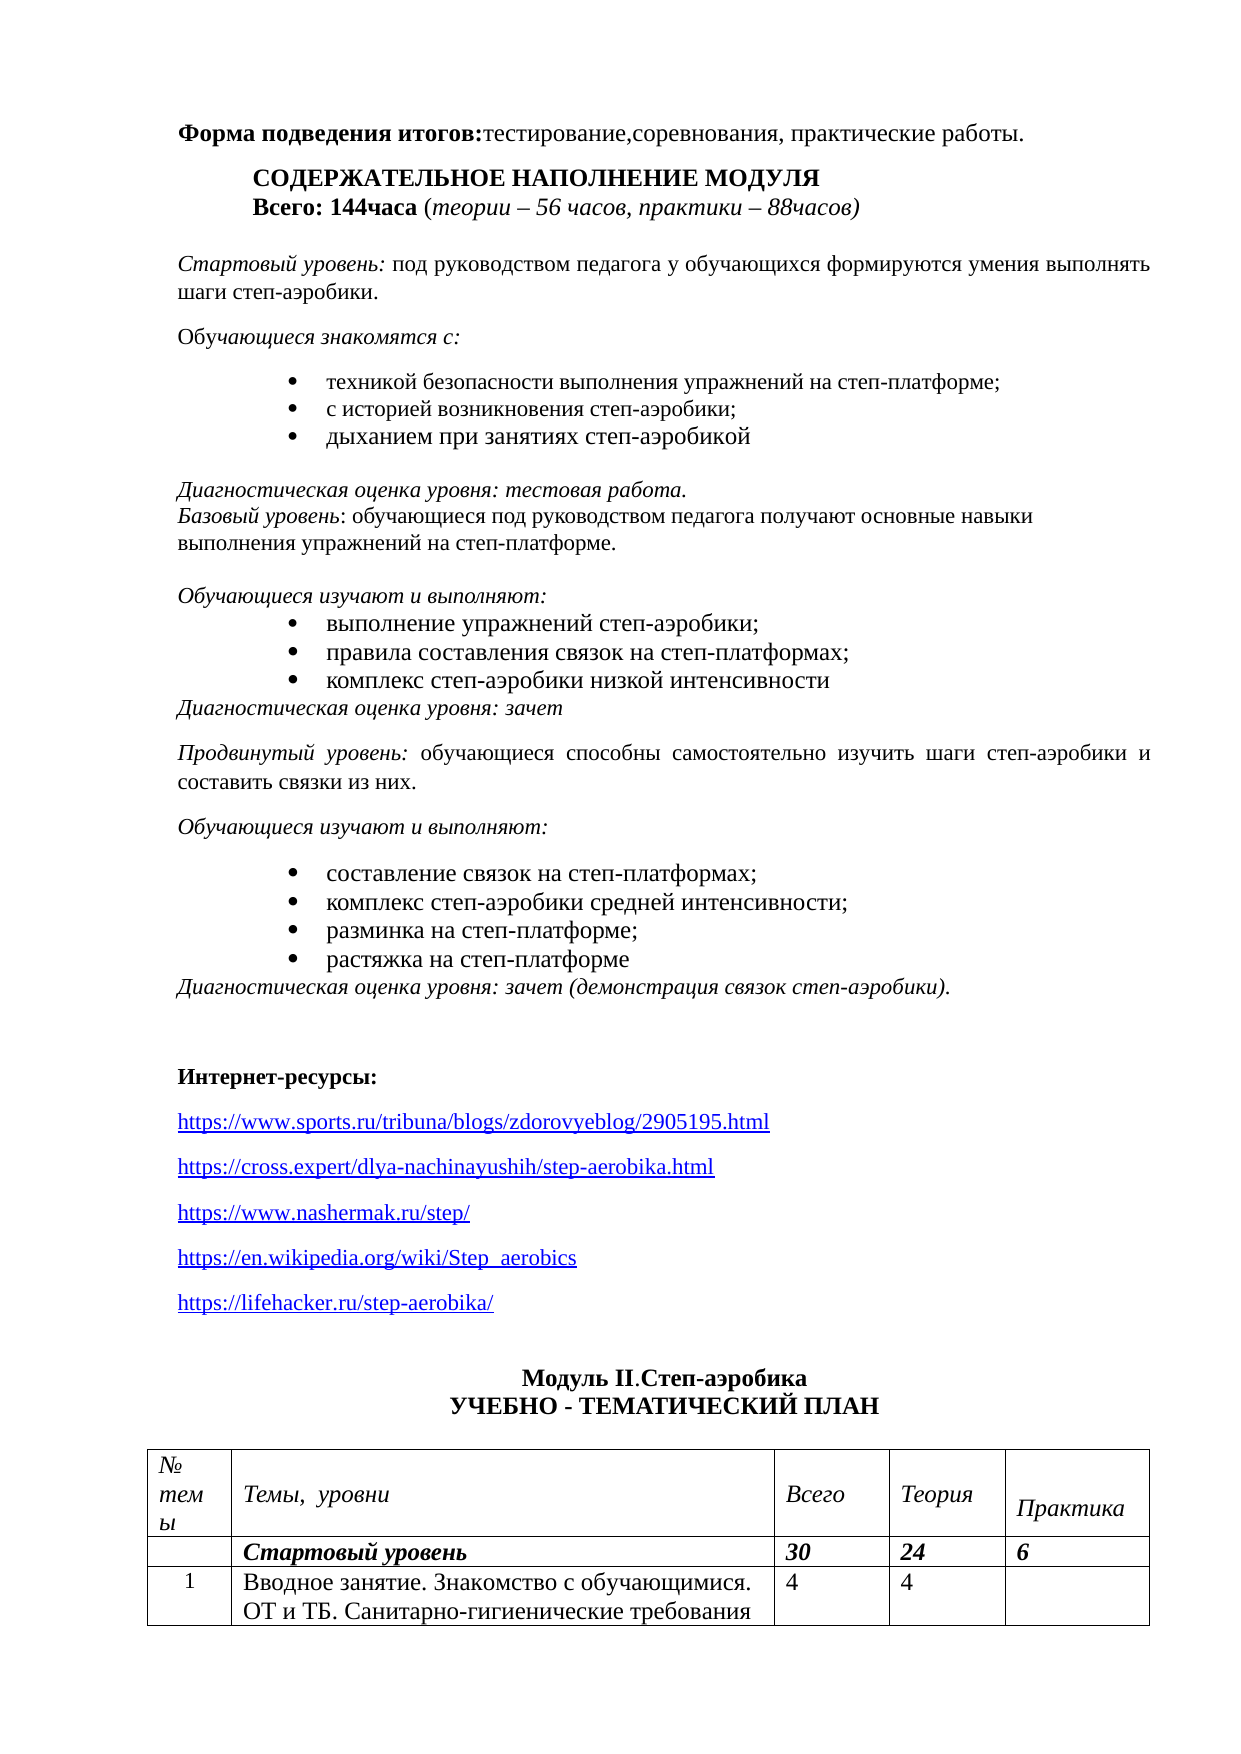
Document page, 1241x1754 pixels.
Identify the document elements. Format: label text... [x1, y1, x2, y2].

list Всего: 144часа (теории – 56 часов, практики – 88часов) [252, 192, 1152, 221]
text Диагностическая оценка уровня: тестовая работа. [177, 476, 1152, 503]
table_header Всего [775, 1450, 889, 1536]
text Интернет-ресурсы: [177, 1063, 1152, 1089]
list комплекс степ-аэробики средней интенсивности; [288, 887, 1152, 916]
table_cell 4 [775, 1567, 889, 1624]
text https://www.sports.ru/tribuna/blogs/zdorovyeblog/2905195.html [177, 1108, 1152, 1135]
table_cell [232, 1567, 774, 1624]
text Стартовый уровень: под руководством педагога у обучающихся формируются умения выполнять шаги степ-аэробики. [177, 250, 1152, 304]
text Продвинутый уровень: обучающиеся способны самостоятельно изучить шаги степ-аэробики и составить связки из них. [177, 739, 1152, 794]
list техникой безопасности выполнения упражнений на степ-платформе; [288, 368, 1152, 395]
table_cell 6 [1006, 1537, 1149, 1566]
text https://www.nashermak.ru/step/ [177, 1198, 1152, 1225]
list дыханием при занятиях степ-аэробикой [288, 421, 1152, 450]
text https://en.wikipedia.org/wiki/Step_aerobics [177, 1244, 1152, 1270]
table_cell [1006, 1567, 1149, 1624]
list с историей возникновения степ-аэробики; [288, 395, 1152, 421]
list комплекс степ-аэробики низкой интенсивности [288, 666, 1152, 694]
table_header Темы, уровни [232, 1450, 774, 1536]
text Обучающиеся изучают и выполняют: [177, 813, 1152, 839]
list выполнение упражнений степ-аэробики; [288, 608, 1152, 637]
table_cell 24 [890, 1537, 1005, 1566]
text Диагностическая оценка уровня: зачет (демонстрация связок степ-аэробики). [177, 973, 1152, 999]
text https://cross.expert/dlya-nachinayushih/step-aerobika.html [177, 1153, 1152, 1180]
table_header № темы [148, 1450, 231, 1536]
text Обучающиеся знакомятся с: [177, 323, 1152, 350]
table_cell [148, 1537, 231, 1566]
table_cell 30 [775, 1537, 889, 1566]
text Базовый уровень: обучающиеся под руководством педагога получают основные навыки выполнения упражнений на степ-платформе. [177, 503, 1152, 555]
list составление связок на степ-платформах; [288, 858, 1152, 887]
table_header Теория [890, 1450, 1005, 1536]
text Форма подведения итогов:тестирование,соревнования, практические работы. [178, 118, 1152, 147]
text Модуль II.Степ-аэробика [177, 1363, 1152, 1391]
list разминка на степ-платформе; [288, 916, 1152, 944]
list правила составления связок на степ-платформах; [288, 637, 1152, 666]
text https://lifehacker.ru/step-aerobika/ [177, 1289, 1152, 1315]
text Диагностическая оценка уровня: зачет [177, 694, 1152, 721]
list СОДЕРЖАТЕЛЬНОЕ НАПОЛНЕНИЕ МОДУЛЯ [252, 163, 1152, 192]
table_cell 1 [148, 1567, 231, 1624]
text УЧЕБНО - ТЕМАТИЧЕСКИЙ ПЛАН [177, 1391, 1152, 1420]
table_header Практика [1006, 1450, 1149, 1536]
text Обучающиеся изучают и выполняют: [177, 582, 1152, 608]
table_cell 4 [890, 1567, 1005, 1624]
table_cell Стартовый уровень [232, 1537, 774, 1566]
list растяжка на степ-платформе [288, 944, 1152, 973]
